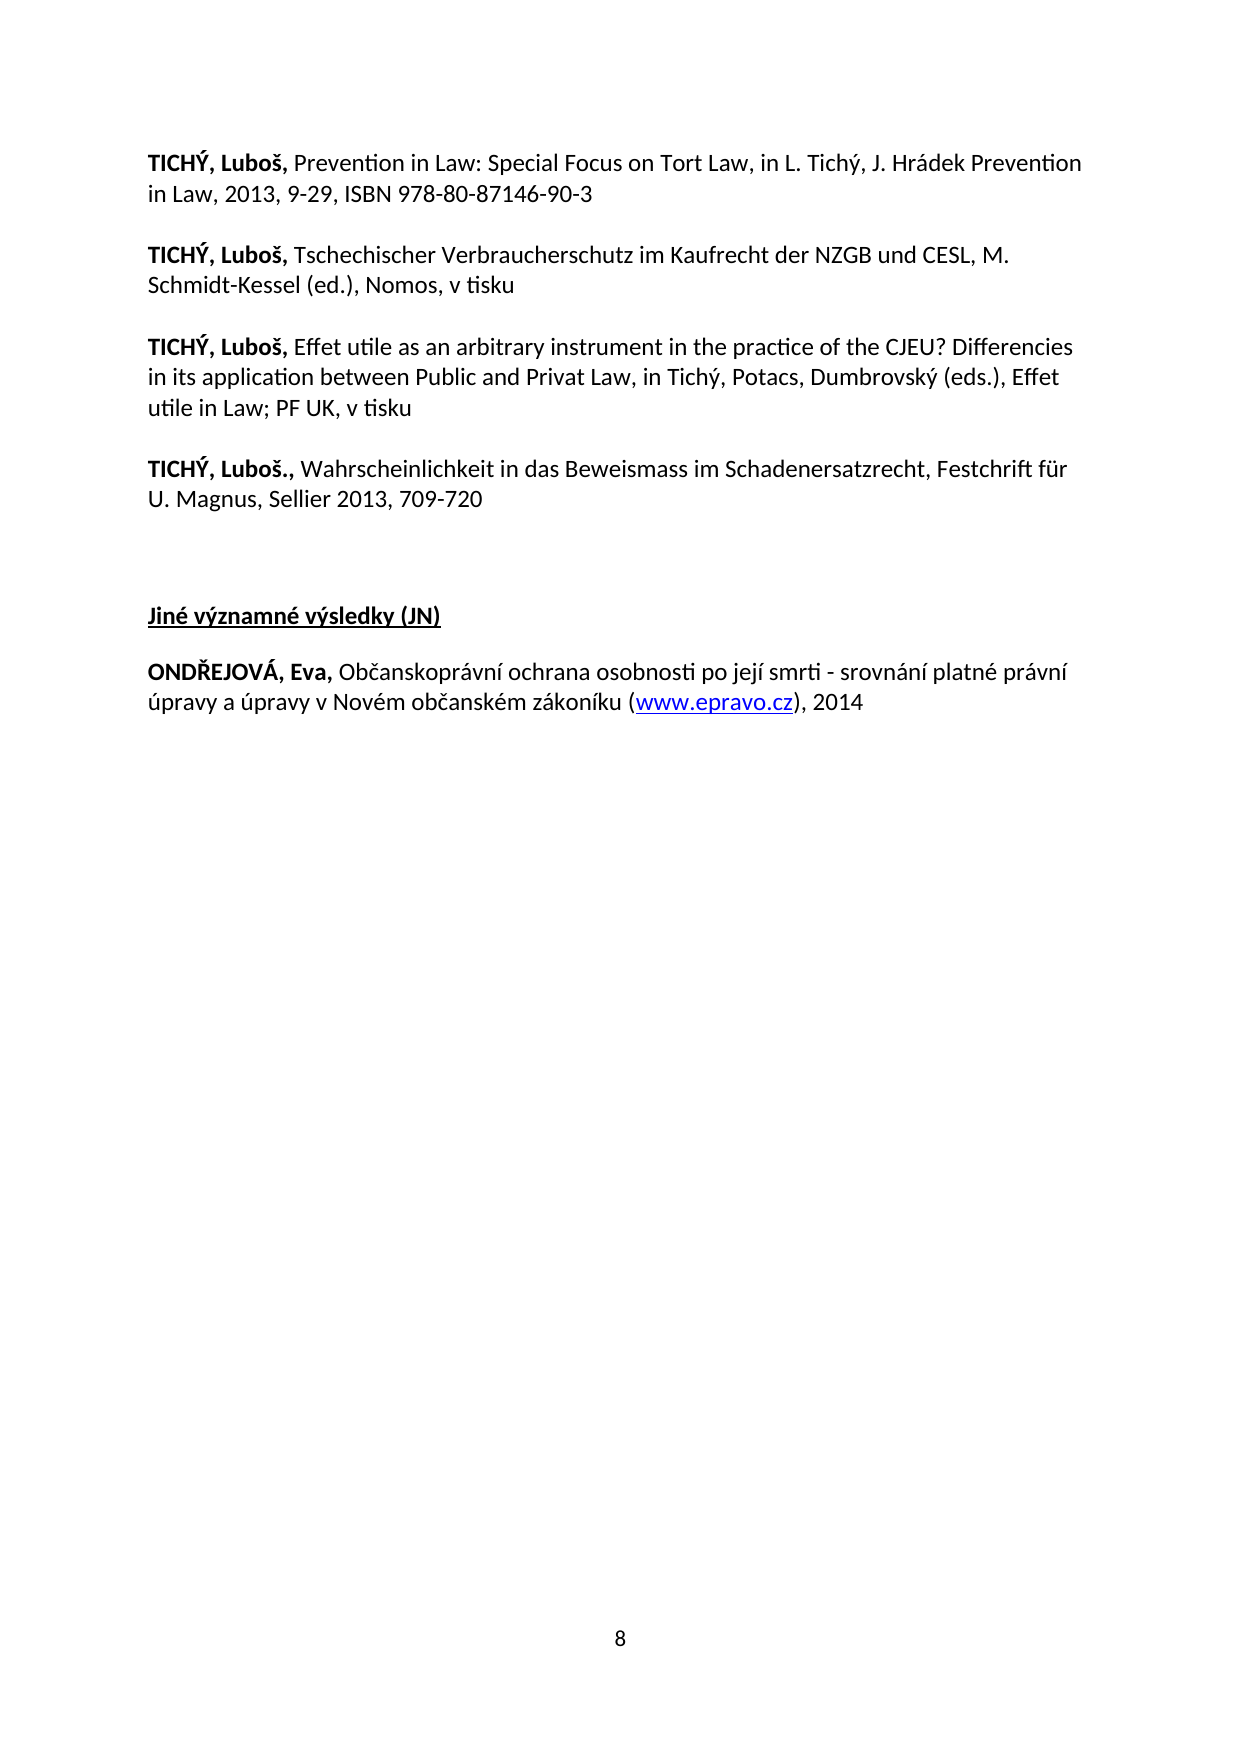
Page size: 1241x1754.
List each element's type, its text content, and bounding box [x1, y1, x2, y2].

text Tichý, Luboš., Wahrscheinlichkeit in das Beweismass im Schadenersatzrecht, Festchrift für U. Magnus, Sellier 2013, 709-720 [148, 453, 1093, 514]
text Tichý, Luboš, Tschechischer Verbraucherschutz im Kaufrecht der NZGB und CESL, M. Schmidt-Kessel (ed.), Nomos, v tisku [148, 239, 1093, 300]
text Jiné významné výsledky (JN) [148, 600, 1093, 631]
text Ondřejová, Eva, Občanskoprávní ochrana osobnosti po její smrti - srovnání platné právní úpravy a úpravy v Novém občanském zákoníku (www.epravo.cz), 2014 [148, 656, 1093, 717]
text Tichý, Luboš, Prevention in Law: Special Focus on Tort Law, in L. Tichý, J. Hrádek Prevention in Law, 2013, 9-29, ISBN 978-80-87146-90-3 [148, 148, 1093, 209]
text Tichý, Luboš, Effet utile as an arbitrary instrument in the practice of the CJEU? Differencies in its application between Public and Privat Law, in Tichý, Potacs, Dumbrovský (eds.), Effet utile in Law; PF UK, v tisku [148, 331, 1093, 422]
